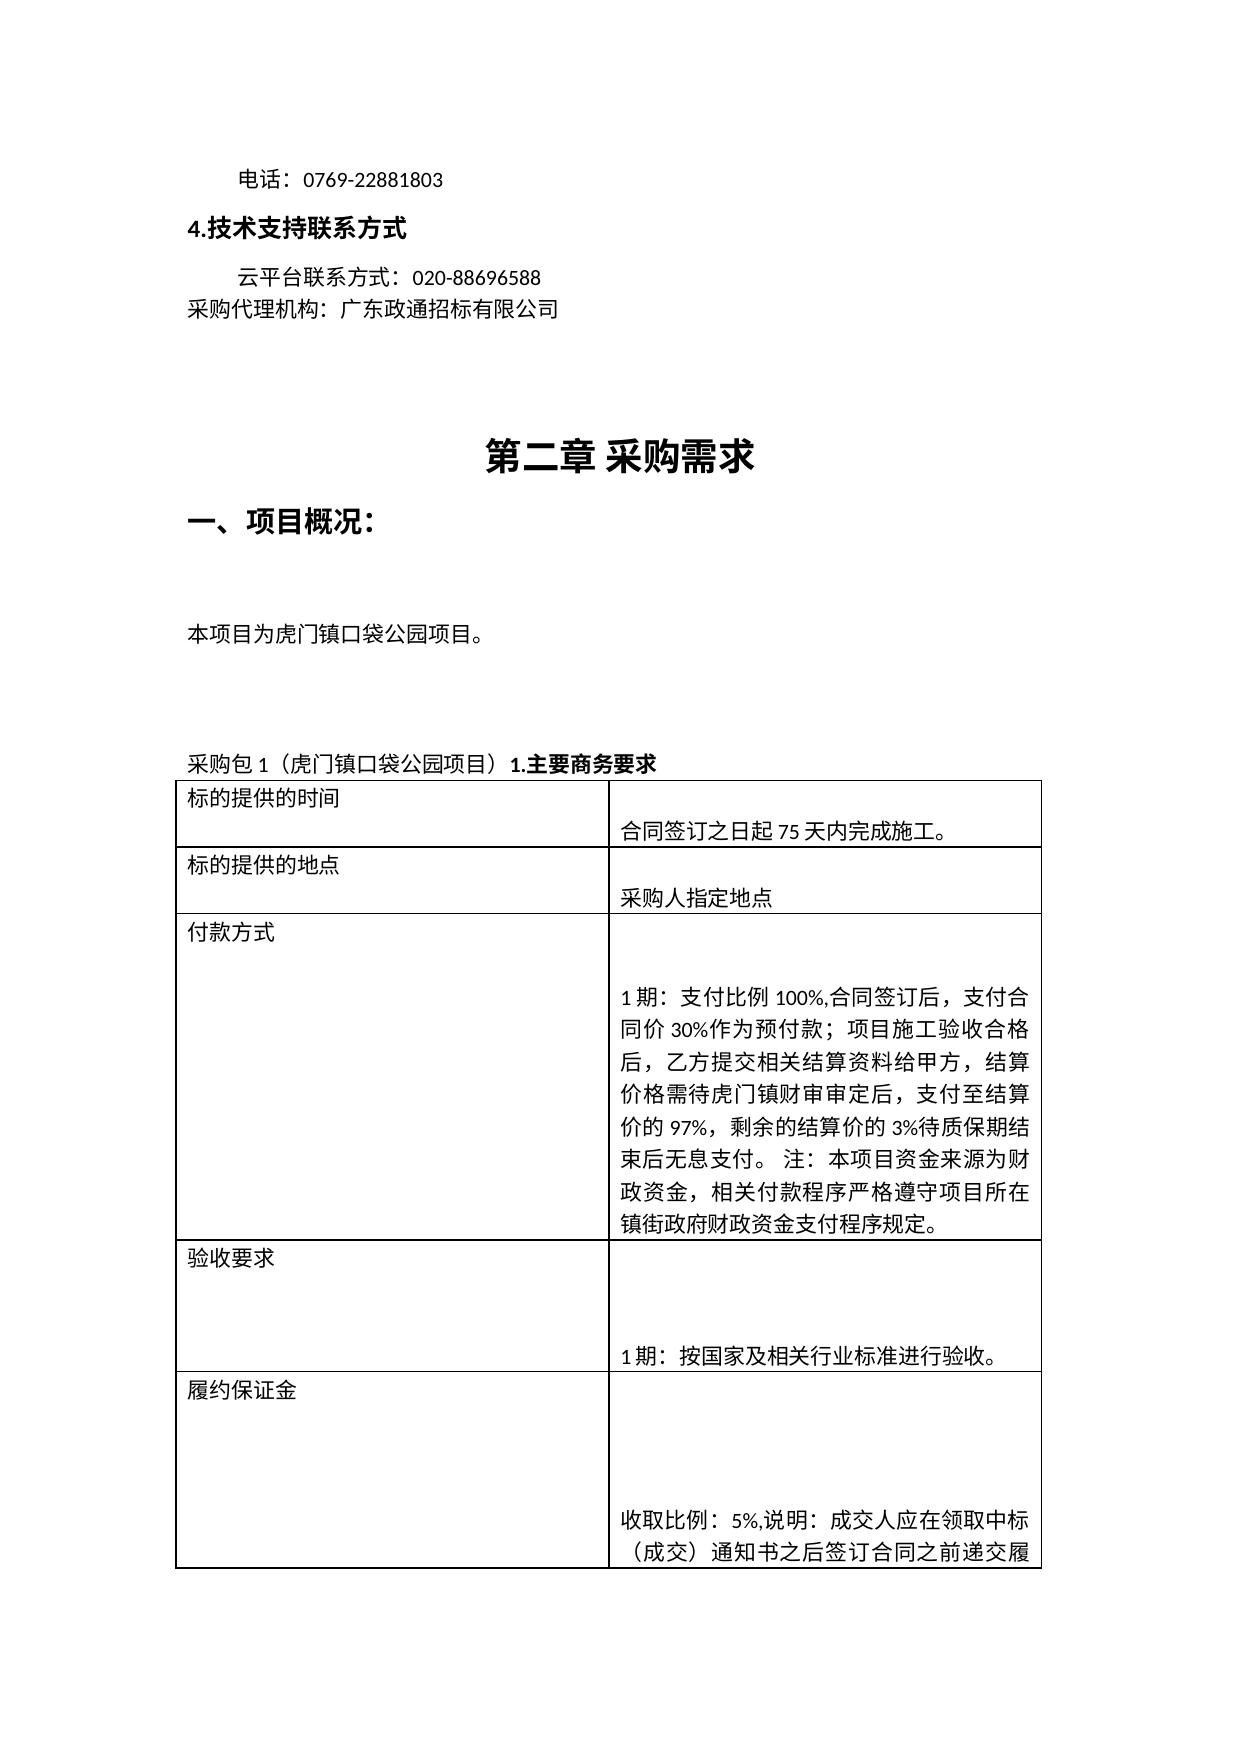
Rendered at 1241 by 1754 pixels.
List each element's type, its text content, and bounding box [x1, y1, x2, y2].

text 第二章 采购需求 [187, 422, 1053, 487]
text 云平台联系方式：020-88696588 [187, 259, 1053, 292]
text 本项目为虎门镇口袋公园项目。 [187, 617, 1053, 649]
text 电话：0769-22881803 [187, 162, 1053, 194]
table_cell 1期：按国家及相关行业标准进行验收。 [610, 1241, 1041, 1371]
text 采购代理机构：广东政通招标有限公司 [187, 292, 1053, 324]
table_cell 采购人指定地点 [610, 848, 1041, 913]
table_header 标的提供的时间 [177, 781, 608, 846]
text 一、项目概况： [187, 487, 1053, 552]
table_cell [610, 1372, 1041, 1567]
table_cell 履约保证金 [177, 1372, 608, 1567]
table_header 合同签订之日起75天内完成施工。 [610, 781, 1041, 846]
table_cell 1期：支付比例100%,合同签订后，支付合同价30%作为预付款；项目施工验收合格后，乙方提交相关结算资料给甲方，结算价格需待虎门镇财审审定后，支付至结算价的97%，剩余的结算价的3%待质保期结束后无息支付。 注：本项目资金来源为财政资金，相关付款程序严格遵守项目所在镇街政府财政资金支付程序规定。 [610, 914, 1041, 1239]
text 采购包1（虎门镇口袋公园项目）1.主要商务要求 [187, 747, 1053, 779]
table_cell 验收要求 [177, 1241, 608, 1371]
text 4.技术支持联系方式 [187, 194, 1053, 259]
table_cell 标的提供的地点 [177, 848, 608, 913]
table_cell 付款方式 [177, 914, 608, 1239]
